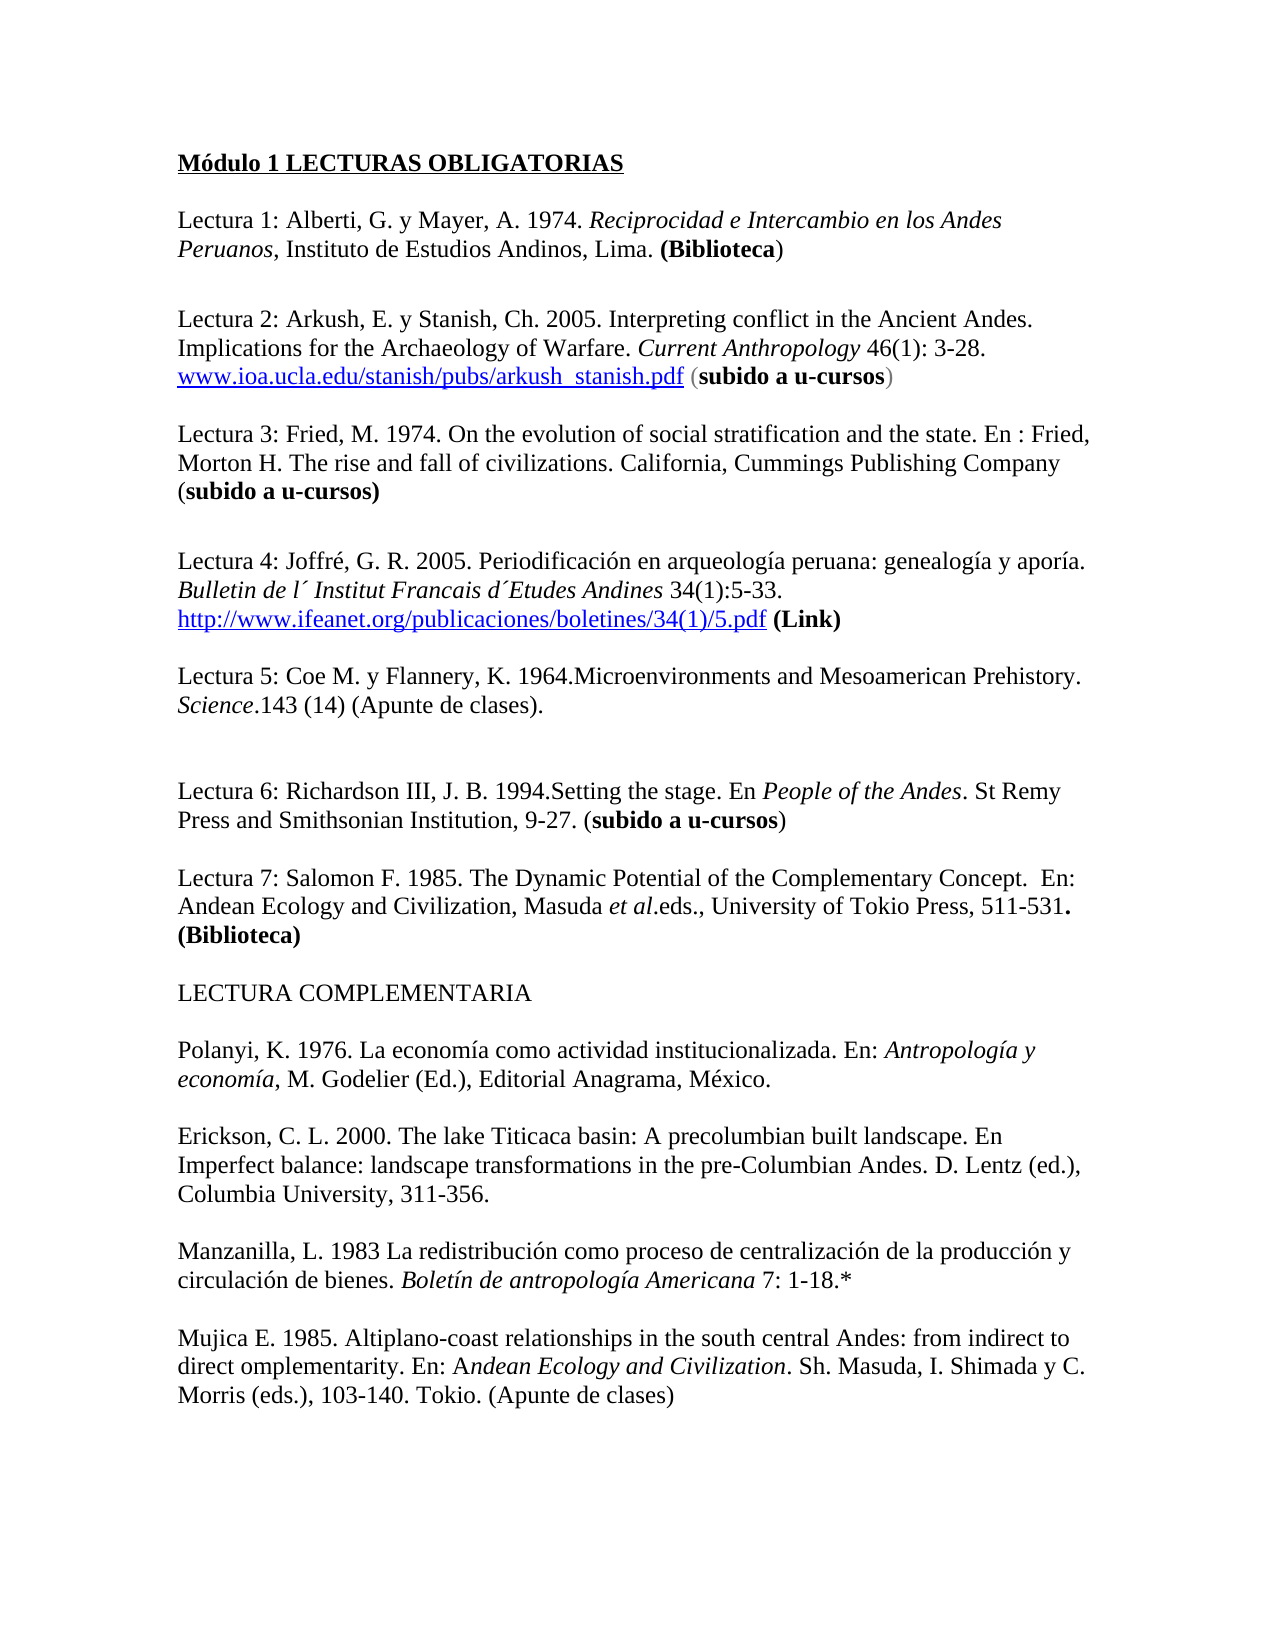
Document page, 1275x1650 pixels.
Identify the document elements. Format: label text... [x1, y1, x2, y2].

text economía, M. Godelier (Ed.), Editorial Anagrama, México. [177, 1064, 1098, 1093]
text Polanyi, K. 1976. La economía como actividad institucionalizada. En: Antropología y [177, 1035, 1098, 1064]
text Lectura 4: Joffré, G. R. 2005. Periodificación en arqueología peruana: genealogía y aporía. Bulletin de l´ Institut Francais d´Etudes Andines 34(1):5-33. [177, 546, 1098, 604]
text Lectura 5: Coe M. y Flannery, K. 1964.Microenvironments and Mesoamerican Prehistory. Science.143 (14) (Apunte de clases). [177, 661, 1098, 719]
text www.ioa.ucla.edu/stanish/pubs/arkush_stanish.pdf (subido a u-cursos) [177, 361, 1098, 390]
text Erickson, C. L. 2000. The lake Titicaca basin: A precolumbian built landscape. En Imperfect balance: landscape transformations in the pre-Columbian Andes. D. Lentz (ed.), Columbia University, 311-356. [177, 1121, 1098, 1208]
text Lectura 2: Arkush, E. y Stanish, 2005. Interpreting conflict in the Ancient Andes. Implications for the Archaeology of Warfare. Current Anthropology 46(1): 3-28. [177, 304, 1098, 361]
text Lectura 3: Fried, M. 1974. On the evolution of social stratification and the state. En : Fried, Morton H. The rise and fall of civilizations. California, Cummings Publishing Company (subido a u-cursos) [177, 419, 1098, 505]
text Módulo 1 LECTURAS OBLIGATORIAS [177, 148, 1098, 176]
text LECTURA COMPLEMENTARIA [177, 978, 1098, 1006]
text Mujica E. 1985. Altiplano-coast relationships in the south central Andes: from indirect to direct omplementarity. En: Andean Ecology and Civilization. Sh. Masuda, I. Shimada y C. Morris (eds.), 103-140. Tokio. (Apunte de clases) [177, 1323, 1098, 1409]
text Lectura 7: Salomon F. 1985. The Dynamic Potential of the Complementary Concept. En: Andean Ecology and Civilization, Masuda et al.eds., University of Tokio Press, 511-531. (Biblioteca) [177, 863, 1098, 949]
text Manzanilla, L. 1983 La redistribución como proceso de centralización de la producción y circulación de bienes. Boletín de antropología Americana 7: 1-18.* [177, 1236, 1098, 1294]
text Lectura 6: Richardson III, J. B. 1994.Setting the stage. En People of the Andes. St Remy Press and Smithsonian Institution, 9-27. (subido a u-cursos) [177, 776, 1098, 834]
text Lectura 1: Alberti, G. y Mayer, A. 1974. Reciprocidad e Intercambio en los Andes Peruanos, Instituto de Estudios Andinos, Lima. (Biblioteca) [177, 205, 1098, 263]
text http://www.ifeanet.org/publicaciones/boletines/34(1)/5.pdf (Link) [177, 604, 1098, 633]
